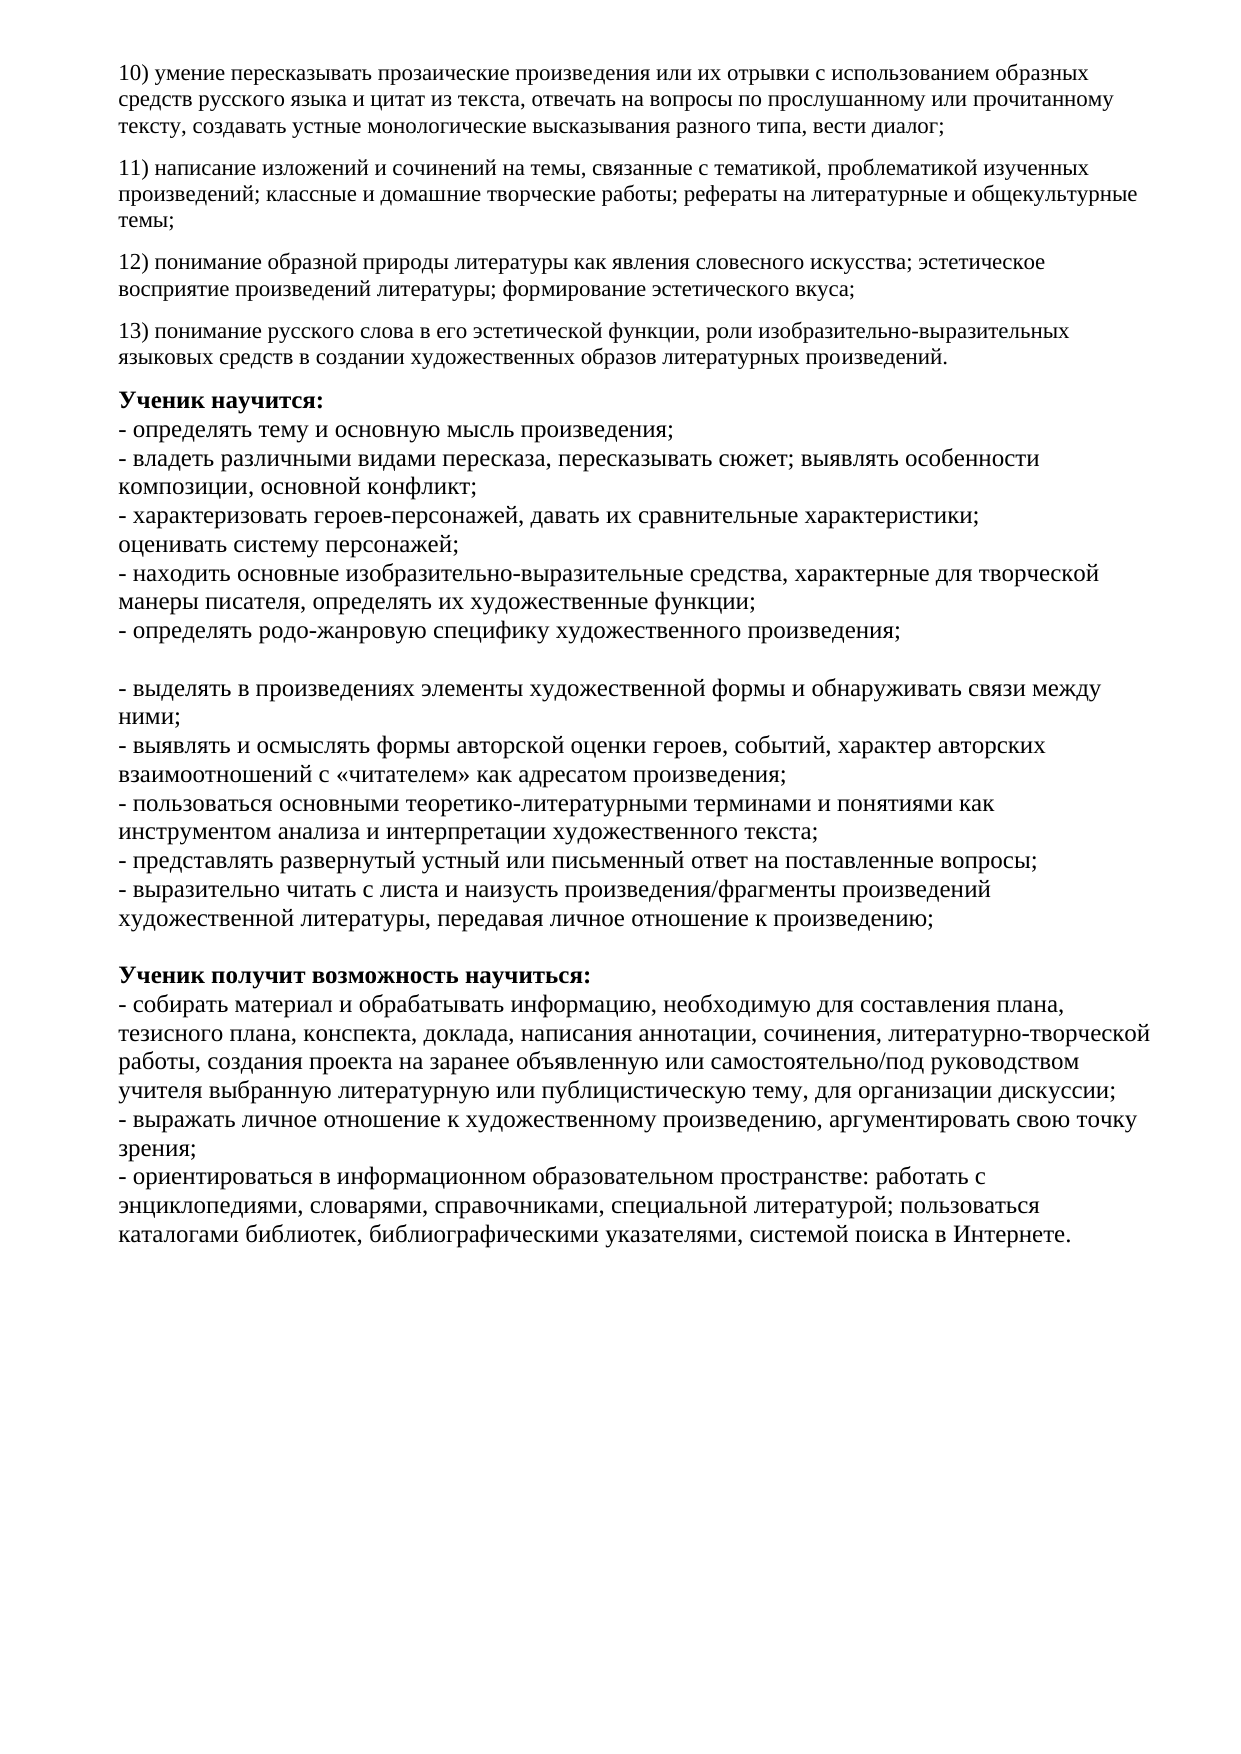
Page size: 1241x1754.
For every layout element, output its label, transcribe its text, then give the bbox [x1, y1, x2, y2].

text - владеть различными видами пересказа, пересказывать сюжет; выявлять особенности композиции, основной конфликт; [118, 443, 1152, 500]
text - определять родо-жанровую специфику художественного произведения; [118, 615, 1152, 644]
text - определять тему и основную мысль произведения; [118, 414, 1152, 443]
text Ученик получит возможность научиться: [118, 960, 1152, 989]
text - характеризовать героев-персонажей, давать их сравнительные характеристики; [118, 500, 1152, 529]
text - представлять развернутый устный или письменный ответ на поставленные вопросы; [118, 845, 1152, 874]
text 12) понимание образной природы литературы как явления словесного искусства; эстетическое восприятие произведений литературы; формирование эстетического вкуса; [118, 248, 1152, 301]
text 13) понимание русского слова в его эстетической функции, роли изобразительно-выразительных языковых средств в создании художественных образов литературных произведений. [118, 317, 1152, 369]
text 11) написание изложений и сочинений на темы, связанные с тематикой, проблематикой изученных произведений; классные и домашние творческие работы; рефераты на литературные и общекультурные темы; [118, 154, 1152, 233]
text - ориентироваться в информационном образовательном пространстве: работать с энциклопедиями, словарями, справочниками, специальной литературой; пользоваться каталогами библиотек, библиографическими указателями, системой поиска в Интернете. [118, 1161, 1152, 1248]
text - пользоваться основными теоретико-литературными терминами и понятиями как инструментом анализа и интерпретации художественного текста; [118, 788, 1152, 845]
text 10) умение пересказывать прозаические произведения или их отрывки с использованием образных средств русского языка и цитат из текста, отвечать на вопросы по прослушанному или прочитанному тексту, создавать устные монологические высказывания разного типа, вести диалог; [118, 59, 1152, 138]
text - находить основные изобразительно-выразительные средства, характерные для творческой манеры писателя, определять их художественные функции; [118, 558, 1152, 615]
text - выявлять и осмыслять формы авторской оценки героев, событий, характер авторских взаимоотношений с «читателем» как адресатом произведения; [118, 730, 1152, 788]
text - выразительно читать с листа и наизусть произведения/фрагменты произведений художественной литературы, передавая личное отношение к произведению; [118, 874, 1152, 931]
text оценивать систему персонажей; [118, 529, 1152, 558]
text - собирать материал и обрабатывать информацию, необходимую для составления плана, тезисного плана, конспекта, доклада, написания аннотации, сочинения, литературно-творческой работы, создания проекта на заранее объявленную или самостоятельно/под руководством учителя выбранную литературную или публицистическую тему, для организации дискуссии; [118, 989, 1152, 1104]
text Ученик научится: [118, 385, 1152, 414]
text - выделять в произведениях элементы художественной формы и обнаруживать связи между ними; [118, 673, 1152, 730]
text - выражать личное отношение к художественному произведению, аргументировать свою точку зрения; [118, 1104, 1152, 1161]
